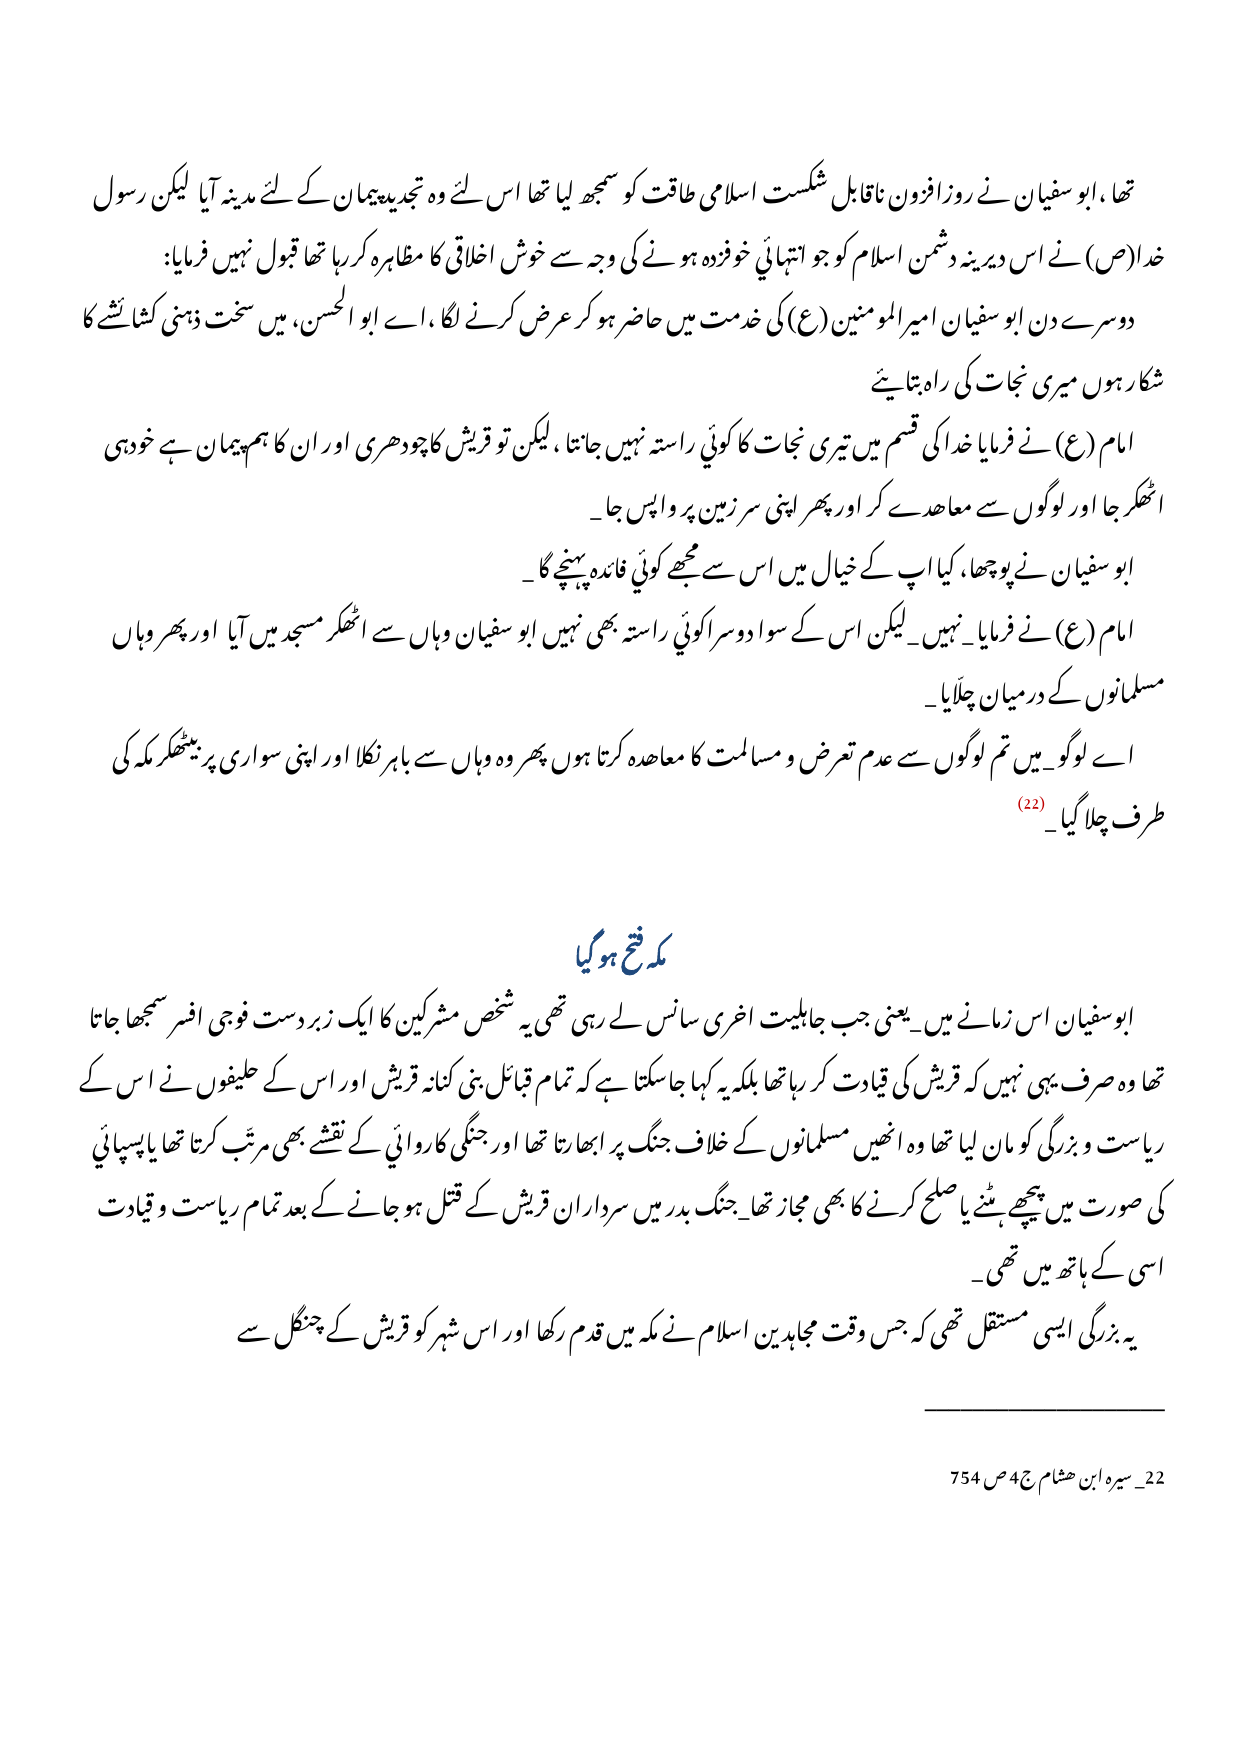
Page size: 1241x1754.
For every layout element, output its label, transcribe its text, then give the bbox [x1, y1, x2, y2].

text تھا ،ابو سفيان نے روزافزون ناقابل شكست اسلامى طاقت كو سمجھ ليا تھا اس لئے وہ تجديد پيمان كے لئے مدينہ آيا ليكن رسول خدا(ص) نے اس ديرينہ دشمن اسلام كو جو انتہائي خوفزدہ ہو نے كى وجہ سے خوش اخلاقى كا مظاہرہ كررہا تھا قبول نہيں فرمايا: [75, 156, 1165, 281]
text دوسرے دن ابو سفيان اميرالمومنين (ع) كى خدمت ميں حاضر ہو كر عرض كرنے لگا ،اے ابو الحسن، ميں سخت ذہنى كشائشے كا شكار ہوں ميرى نجات كى راہ بتايئے [75, 281, 1165, 406]
text امام (ع) نے فرمايا خدا كى قسم ميں تيرى نجات كا كوئي راستہ نہيں جانتا ،ليكن تو قريش كاچودھرى اور ان كا ہم پيمان ہے خودہى اٹھكر جا اور لوگوں سے معاھدے كر اور پھر اپنى سر زمين پر واپس جا _ [75, 406, 1165, 531]
subtitle مكہ فتح ہو گيا [75, 919, 1165, 981]
text يہ بزرگى ايسى مستقل تھى كہ جس وقت مجاہدين اسلام نے مكہ ميں قدم ركھا اور اس شہر كو قريش كے چنگل سے [75, 1294, 1165, 1356]
text ابو سفيان نے پوچھا، كيااپ كے خيال ميں اس سے مجھے كوئي فائدہ پہنچے گا _ [75, 531, 1165, 594]
text 22_ سيرہ ابن ھشام ج4 ص 754 [75, 1449, 1165, 1496]
text ____________________ [75, 1356, 1165, 1424]
text اے لوگو _ميں تم لوگوں سے عدم تعرض و مسالمت كا معاھدہ كرتا ہوں پھر وہ وہاں سے باہر نكلا اور اپنى سوارى پر بيٹھكر مكہ كى طرف چلا گيا _(22) [75, 719, 1165, 844]
text امام (ع) نے فرمايا _نہيں _ليكن اس كے سوا دوسراكوئي راستہ بھى نہيں ابو سفيان وہاں سے اٹھكر مسجد ميں آيا اور پھر وہاں مسلمانوں كے درميان چلّايا _ [75, 594, 1165, 719]
text ابوسفيان اس زمانے ميں _يعنى جب جاہليت اخرى سانس لے رہى تھى يہ شخص مشركين كا ايك زبر دست فوجى افسر سمجھا جاتا تھا وہ صرف يہى نہيں كہ قريش كى قيادت كر رہاتھا بلكہ يہ كہا جاسكتا ہے كہ تمام قبائل بنى كنانہ قريش اور اس كے حليفوں نے ا س كے رياست و بزرگى كو مان ليا تھا وہ انھيں مسلمانوں كے خلاف جنگ پر ابھارتا تھا اور جنگى كاروائي كے نقشے بھى مرتّب كرتا تھا ياپسپائي كى صورت ميں پيچھے ہٹنے ياصلح كرنے كا بھى مجاز تھا_جنگ بدر ميں سرداران قريش كے قتل ہو جانے كے بعد تمام رياست و قيادت اسى كے ہاتھ ميں تھى _ [75, 981, 1165, 1294]
